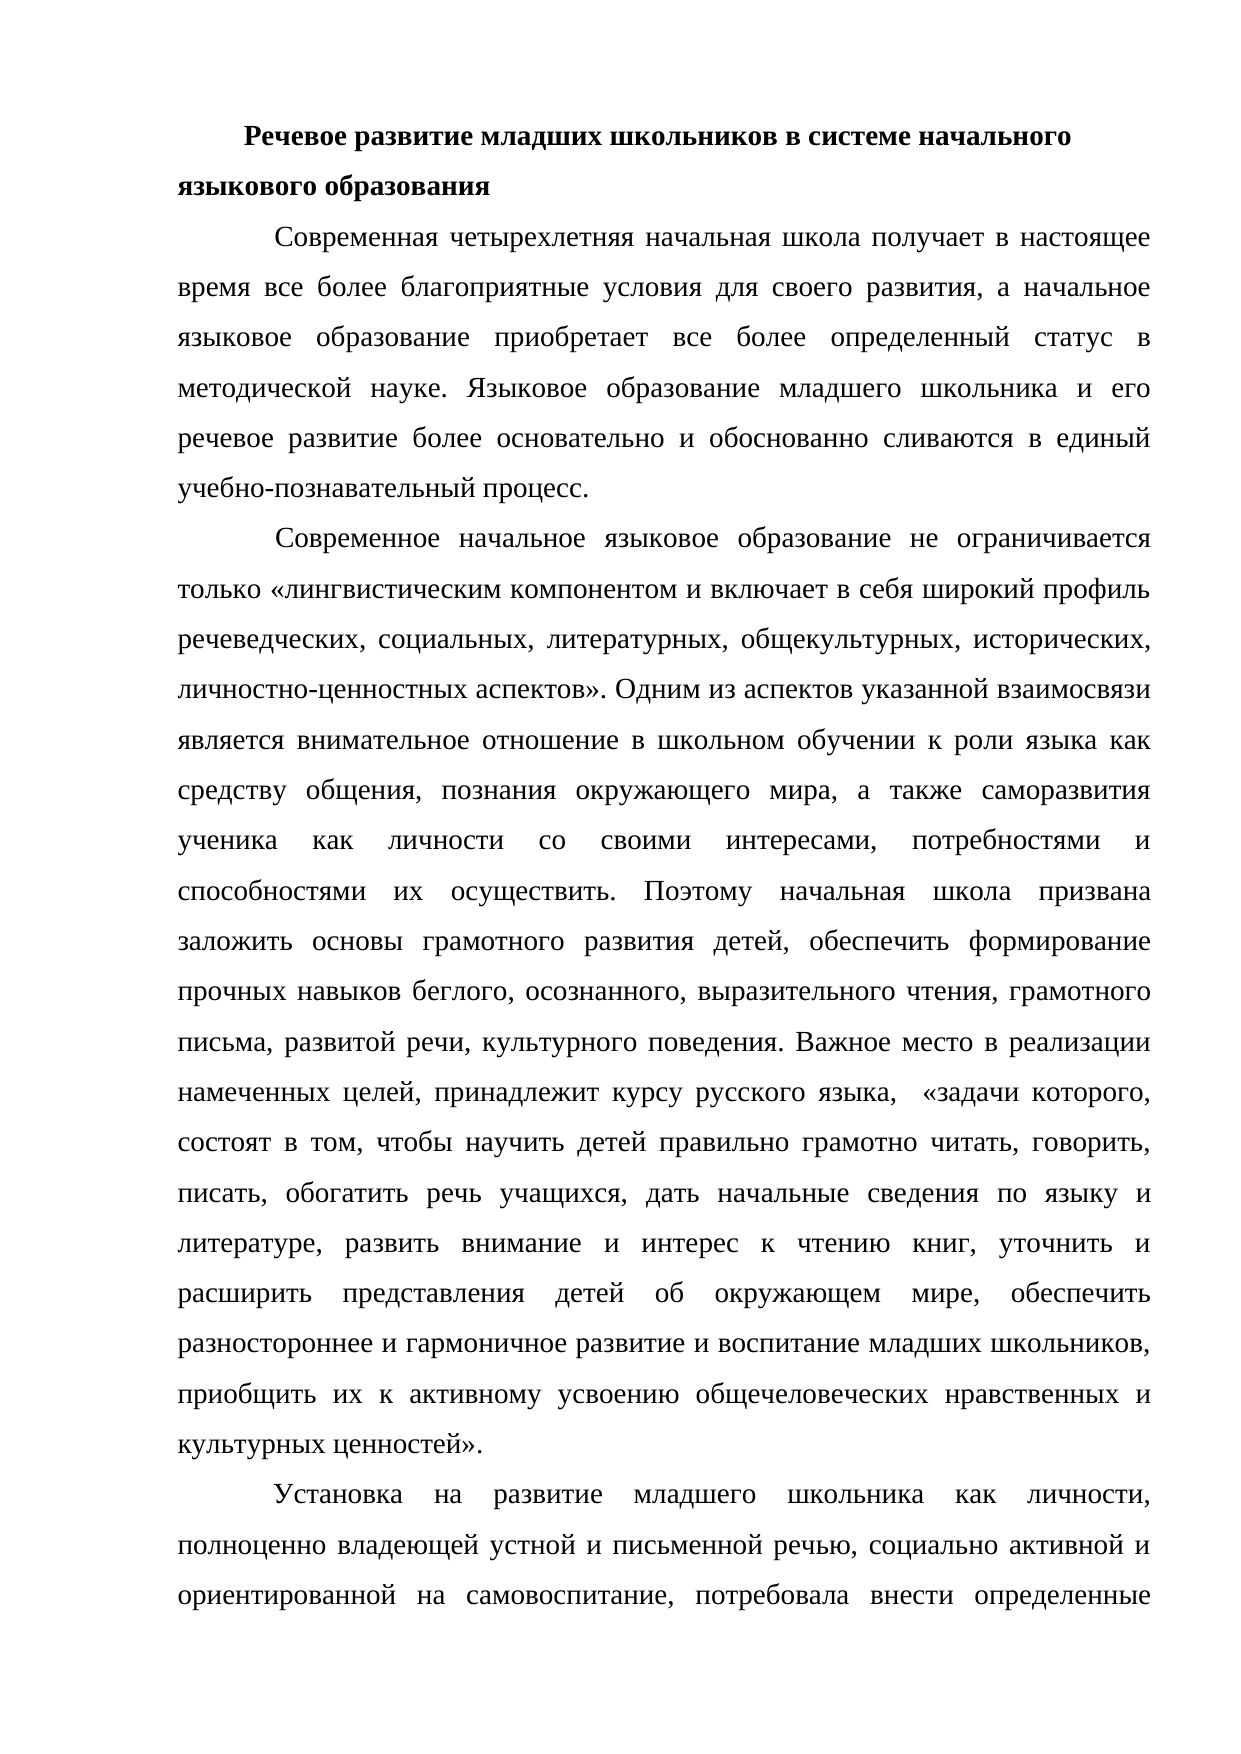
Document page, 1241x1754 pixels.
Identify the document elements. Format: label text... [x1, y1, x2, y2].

text Современное начальное языковое образование не ограничивается только «лингвистическим компонентом и включает в себя широкий профиль речеведческих, социальных, литературных, общекультурных, исторических, личностно-ценностных аспектов». Одним из аспектов указанной взаимосвязи является внимательное отношение в школьном обучении к роли языка как средству общения, познания окружающего мира, а также саморазвития ученика как личности со своими интересами, потребностями и способностями их осуществить. Поэтому начальная школа призвана заложить основы грамотного развития детей, обеспечить формирование прочных навыков беглого, осознанного, выразительного чтения, грамотного письма, развитой речи, культурного поведения. Важное место в реализации намеченных целей, принадлежит курсу русского языка, «задачи которого, состоят в том, чтобы научить детей правильно грамотно читать, говорить, писать, обогатить речь учащихся, дать начальные сведения по языку и литературе, развить внимание и интерес к чтению книг, уточнить и расширить представления детей об окружающем мире, обеспечить разностороннее и гармоничное развитие и воспитание младших школьников, приобщить их к активному усвоению общечеловеческих нравственных и культурных ценностей». [177, 521, 1152, 1460]
text Современная четырехлетняя начальная школа получает в настоящее время все более благоприятные условия для своего развития, а начальное языковое образование приобретает все более определенный статус в методической науке. Языковое образование младшего школьника и его речевое развитие более основательно и обоснованно сливаются в единый учебно-познавательный процесс. [177, 219, 1152, 504]
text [177, 1477, 1152, 1611]
text Речевое развитие младших школьников в системе начального языкового образования [177, 118, 1152, 202]
